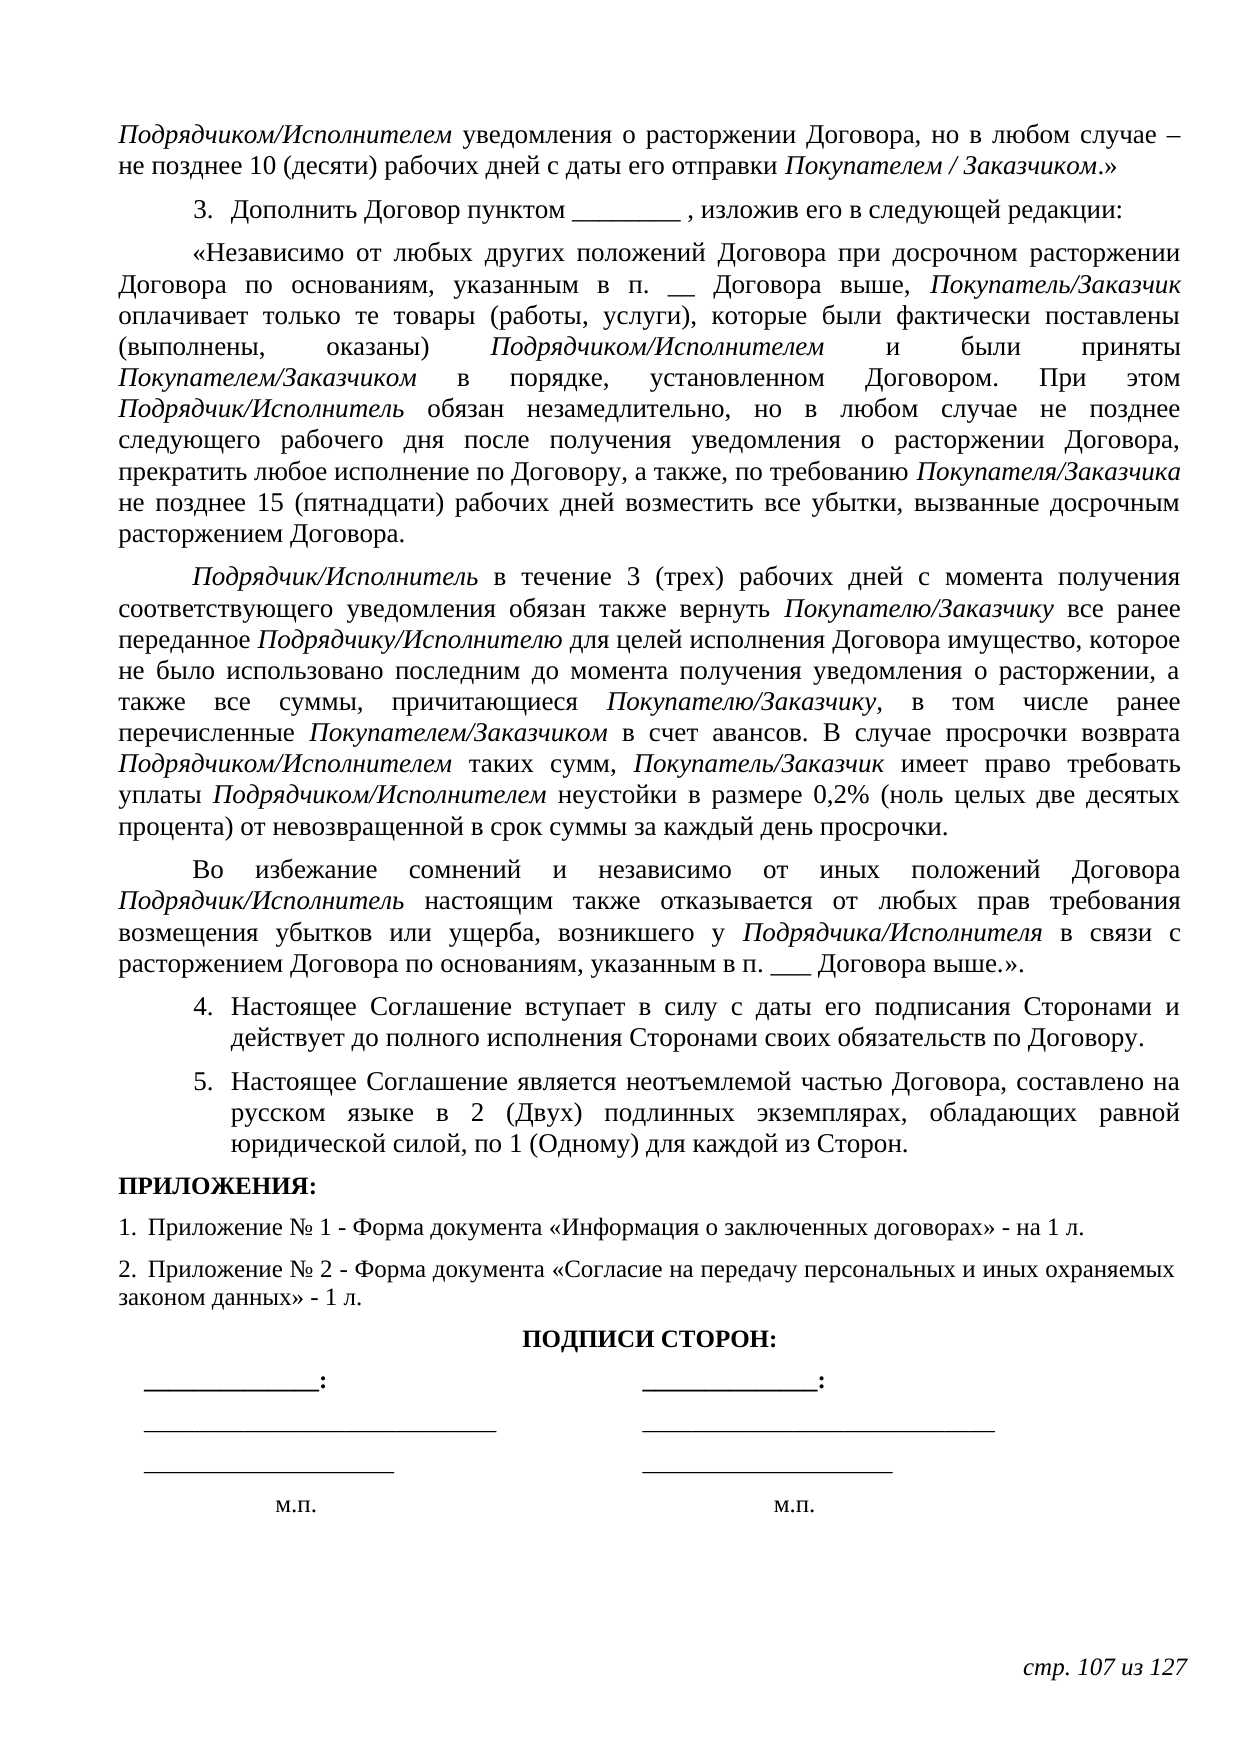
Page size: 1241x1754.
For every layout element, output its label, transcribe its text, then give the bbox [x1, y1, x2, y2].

table_cell ____________________________ ____________________ м.п. [631, 1394, 1167, 1517]
list Приложение № 1 - Форма документа «Информация о заключенных договорах» - на 1 л. [118, 1212, 1177, 1241]
title ПОДПИСИ СТОРОН: [118, 1324, 1181, 1352]
list Настоящее Соглашение вступает в силу с даты его подписания Сторонами и действует до полного исполнения Сторонами своих обязательств по Договору. [193, 990, 1181, 1053]
list Настоящее Соглашение является неотъемлемой частью Договора, составлено на русском языке в 2 (Двух) подлинных экземплярах, обладающих равной юридической силой, по 1 (Одному) для каждой из Сторон. [193, 1065, 1181, 1159]
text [118, 118, 1181, 180]
table_cell ____________________________ ____________________ м.п. [133, 1394, 631, 1517]
text Подрядчик/Исполнитель в течение 3 (трех) рабочих дней с момента получения соответствующего уведомления обязан также вернуть Покупателю/Заказчику все ранее переданное Подрядчику/Исполнителю для целей исполнения Договора имущество, которое не было использовано последним до момента получения уведомления о расторжении, а также все суммы, причитающиеся Покупателю/Заказчику, в том числе ранее перечисленные Покупателем/Заказчиком в счет авансов. В случае просрочки возврата Подрядчиком/Исполнителем таких сумм, Покупатель/Заказчик имеет право требовать уплаты Подрядчиком/Исполнителем неустойки в размере 0,2% (ноль целых две десятых процента) от невозвращенной в срок суммы за каждый день просрочки. [118, 561, 1181, 841]
text «Независимо от любых других положений Договора при досрочном расторжении Договора по основаниям, указанным в п. __ Договора выше, Покупатель/Заказчик оплачивает только те товары (работы, услуги), которые были фактически поставлены (выполнены, оказаны) Подрядчиком/Исполнителем и были приняты Покупателем/Заказчиком в порядке, установленном Договором. При этом Подрядчик/Исполнитель обязан незамедлительно, но в любом случае не позднее следующего рабочего дня после получения уведомления о расторжении Договора, прекратить любое исполнение по Договору, а также, по требованию Покупателя/Заказчика не позднее 15 (пятнадцати) рабочих дней возместить все убытки, вызванные досрочным расторжением Договора. [118, 237, 1181, 548]
list Дополнить Договор пунктом ________ , изложив его в следующей редакции: [193, 193, 1181, 224]
table_header ______________: [631, 1353, 1167, 1394]
list Приложение № 2 - Форма документа «Согласие на передачу персональных и иных охраняемых законом данных» - 1 л. [118, 1254, 1177, 1311]
text Во избежание сомнений и независимо от иных положений Договора Подрядчик/Исполнитель настоящим также отказывается от любых прав требования возмещения убытков или ущерба, возникшего у Подрядчика/Исполнителя в связи с расторжением Договора по основаниям, указанным в п. ___ Договора выше.». [118, 853, 1181, 978]
text ПРИЛОЖЕНИЯ: [118, 1171, 1181, 1200]
table_header ______________: [133, 1353, 631, 1394]
